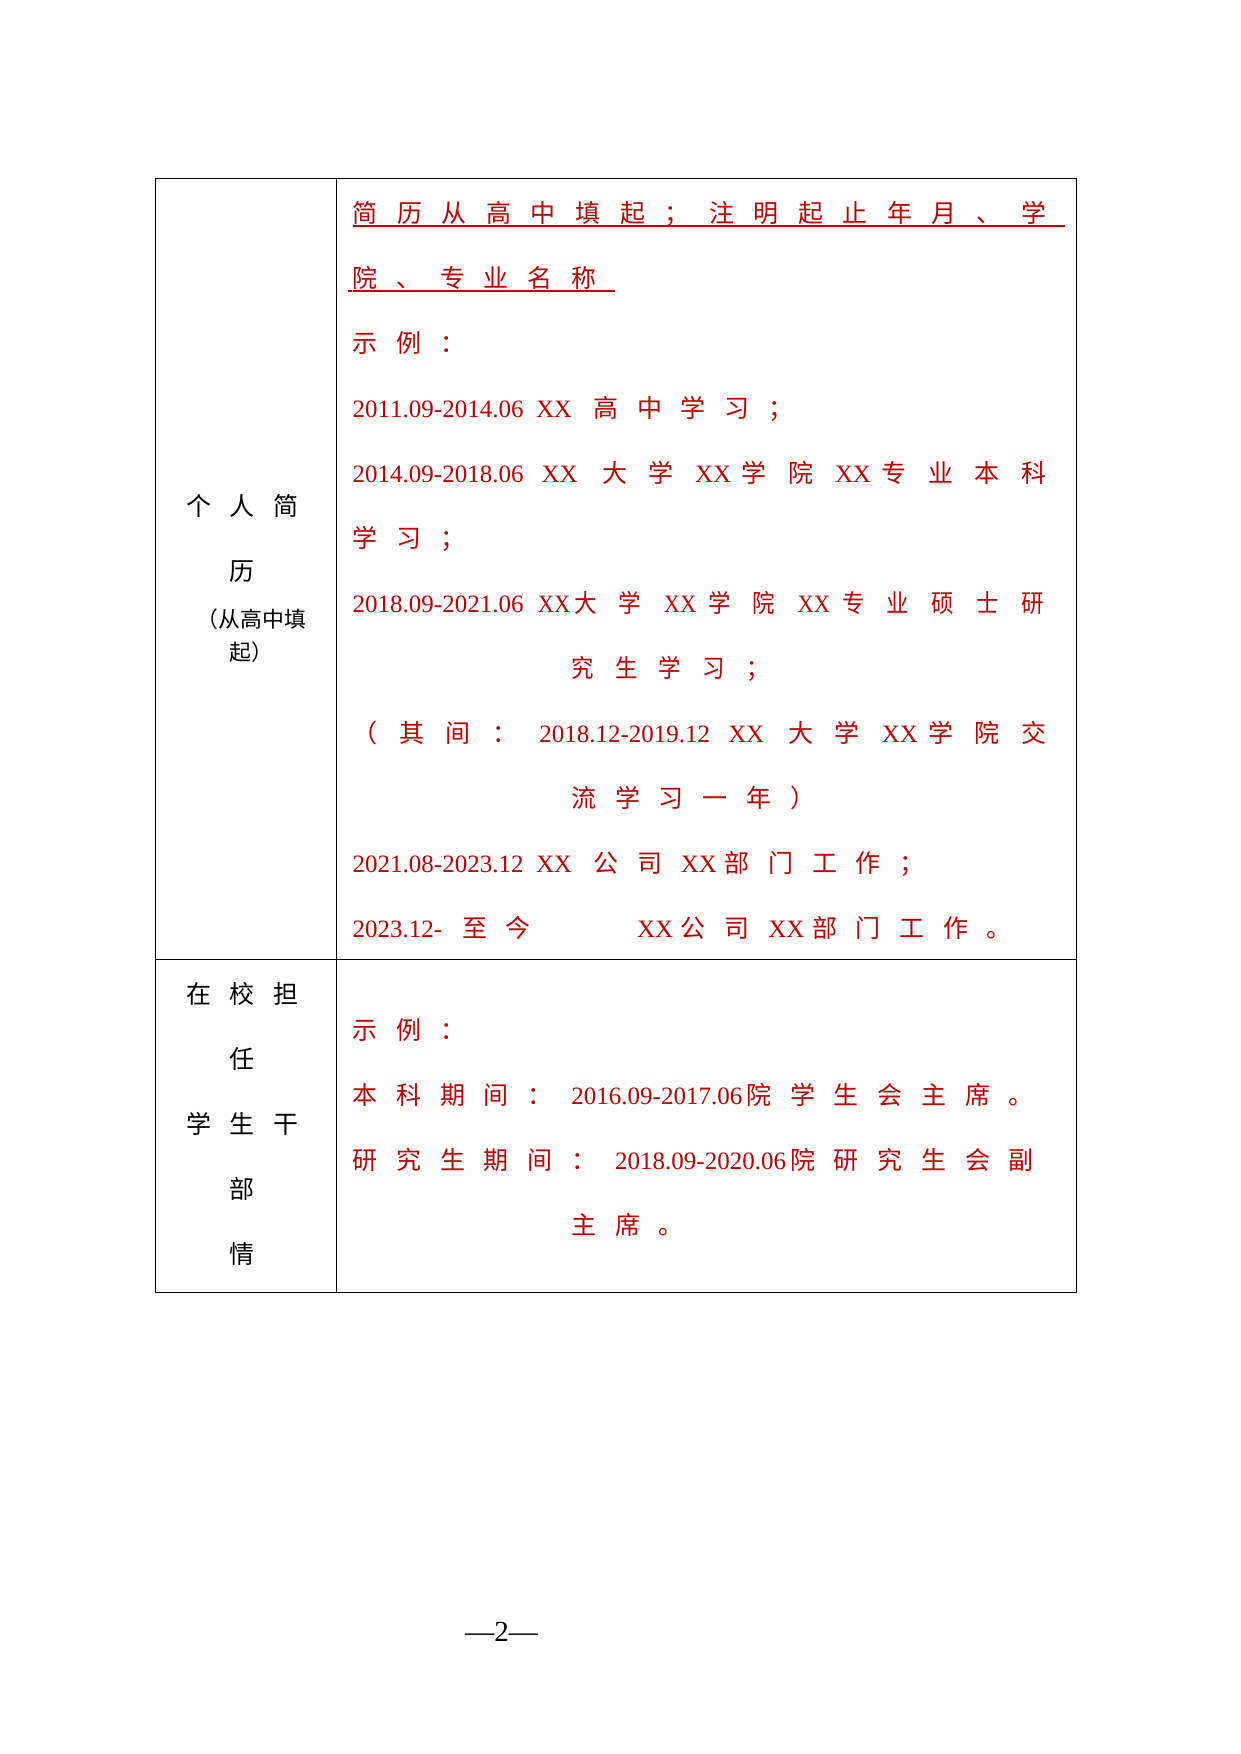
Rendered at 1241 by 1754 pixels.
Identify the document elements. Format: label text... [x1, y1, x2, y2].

table_cell 示例： 本科期间：2016.09-2017.06院学生会主席。 研究生期间：2018.09-2020.06院研究生会副主席。 [337, 960, 1076, 1292]
table_cell 简历从高中填起；注明起止年月、学院、专业名称 示例： 2011.09-2014.06 XX高中学习； 2014.09-2018.06 XX大学XX学院XX专业本科学习； 2018.09-2021.06 XX大学XX学院XX专业硕士研究生学习； （其间：2018.12-2019.12 XX大学XX学院交流学习一年） 2021.08-2023.12 XX公司XX部门工作； 2023.12-至今 XX公司XX部门工作。 [337, 179, 1076, 959]
table_cell 个人简历 （从高中填起） [156, 179, 336, 959]
table_cell 在校担任 学生干部 情 况 [156, 960, 336, 1292]
